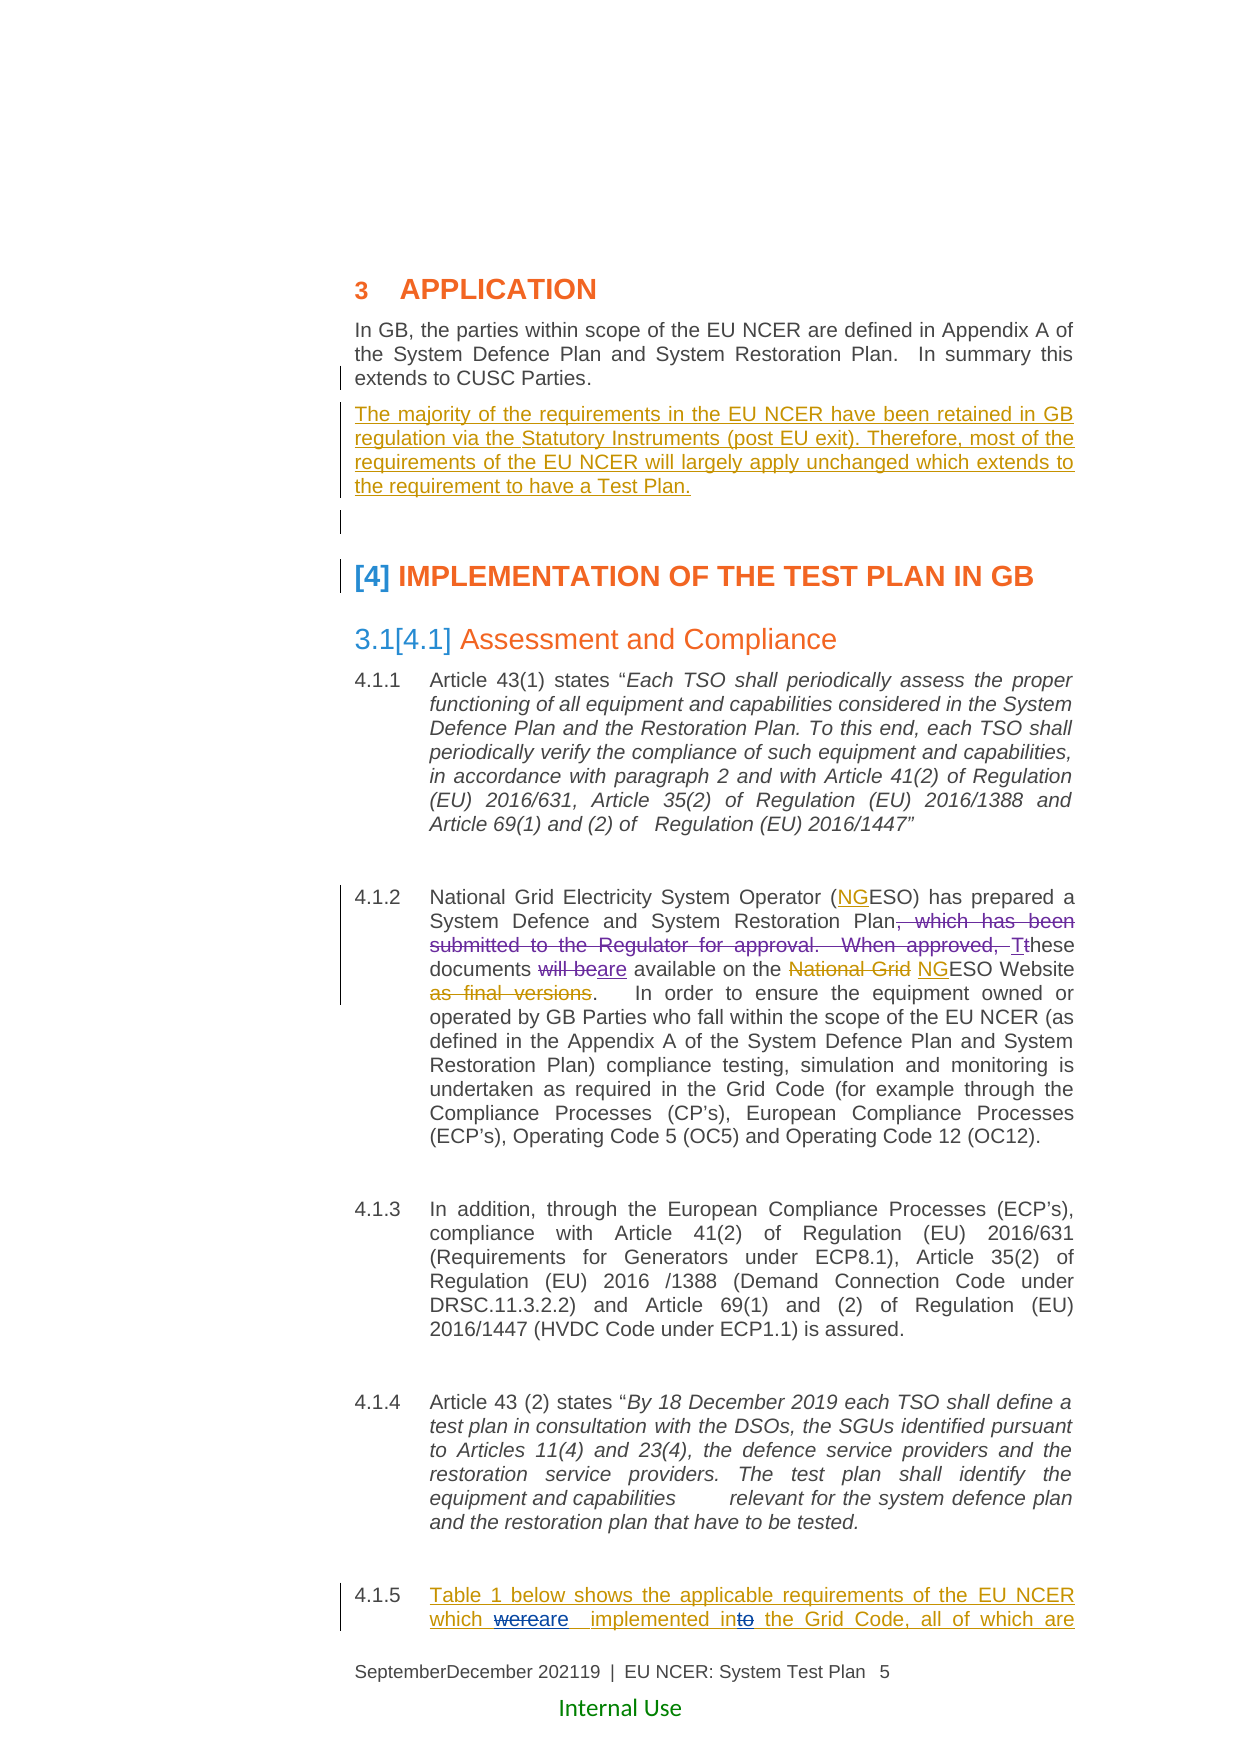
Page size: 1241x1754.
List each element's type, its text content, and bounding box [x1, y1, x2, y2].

text 4.1.2 National Grid Electricity System Operator (ESO) has prepared a System Defence and System Restoration Planhese documents available on the ESO Website. In order to ensure the equipment owned or operated by GB Parties who fall within the scope of the EU NCER (as defined in the Appendix A of the System Defence Plan and System Restoration Plan) compliance testing, simulation and monitoring is undertaken as required in the Grid Code (for example through the Compliance Processes (CP’s), European Compliance Processes (ECP’s), Operating Code 5 (OC5) and Operating Code 12 (OC12). [354, 885, 1075, 1148]
text 4.1.3 In addition, through the European Compliance Processes (ECP’s), compliance with Article 41(2) of Regulation (EU) 2016/631 (Requirements for Generators under ECP8.1), Article 35(2) of Regulation (EU) 2016 /1388 (Demand Connection Code under DRSC.11.3.2.2) and Article 69(1) and (2) of Regulation (EU) 2016/1447 (HVDC Code under ECP1.1) is assured. [354, 1197, 1075, 1341]
text 4.1.1 Article 43(1) states “Each TSO shall periodically assess the proper functioning of all equipment and capabilities considered in the System Defence Plan and the Restoration Plan. To this end, each TSO shall periodically verify the compliance of such equipment and capabilities, in accordance with paragraph 2 and with Article 41(2) of Regulation (EU) 2016/631, Article 35(2) of Regulation (EU) 2016/1388 and Article 69(1) and (2) of Regulation (EU) 2016/1447” [354, 668, 1075, 836]
subtitle Assessment and Compliance [354, 622, 1075, 656]
subtitle IMPLEMENTATION OF THE TEST PLAN IN GB [354, 559, 1075, 593]
text 4.1.5 [354, 1583, 1075, 1631]
text 4.1.4 Article 43 (2) states “By 18 December 2019 each TSO shall define a test plan in consultation with the DSOs, the SGUs identified pursuant to Articles 11(4) and 23(4), the defence service providers and the restoration service providers. The test plan shall identify the equipment and capabilities relevant for the system defence plan and the restoration plan that have to be tested. [354, 1390, 1075, 1534]
subtitle APPLICATION [354, 272, 1075, 305]
text In GB, the parties within scope of the EU NCER are defined in Appendix A of the System Defence Plan and System Restoration Plan. In summary this extends to CUSC Parties. [354, 318, 1075, 389]
